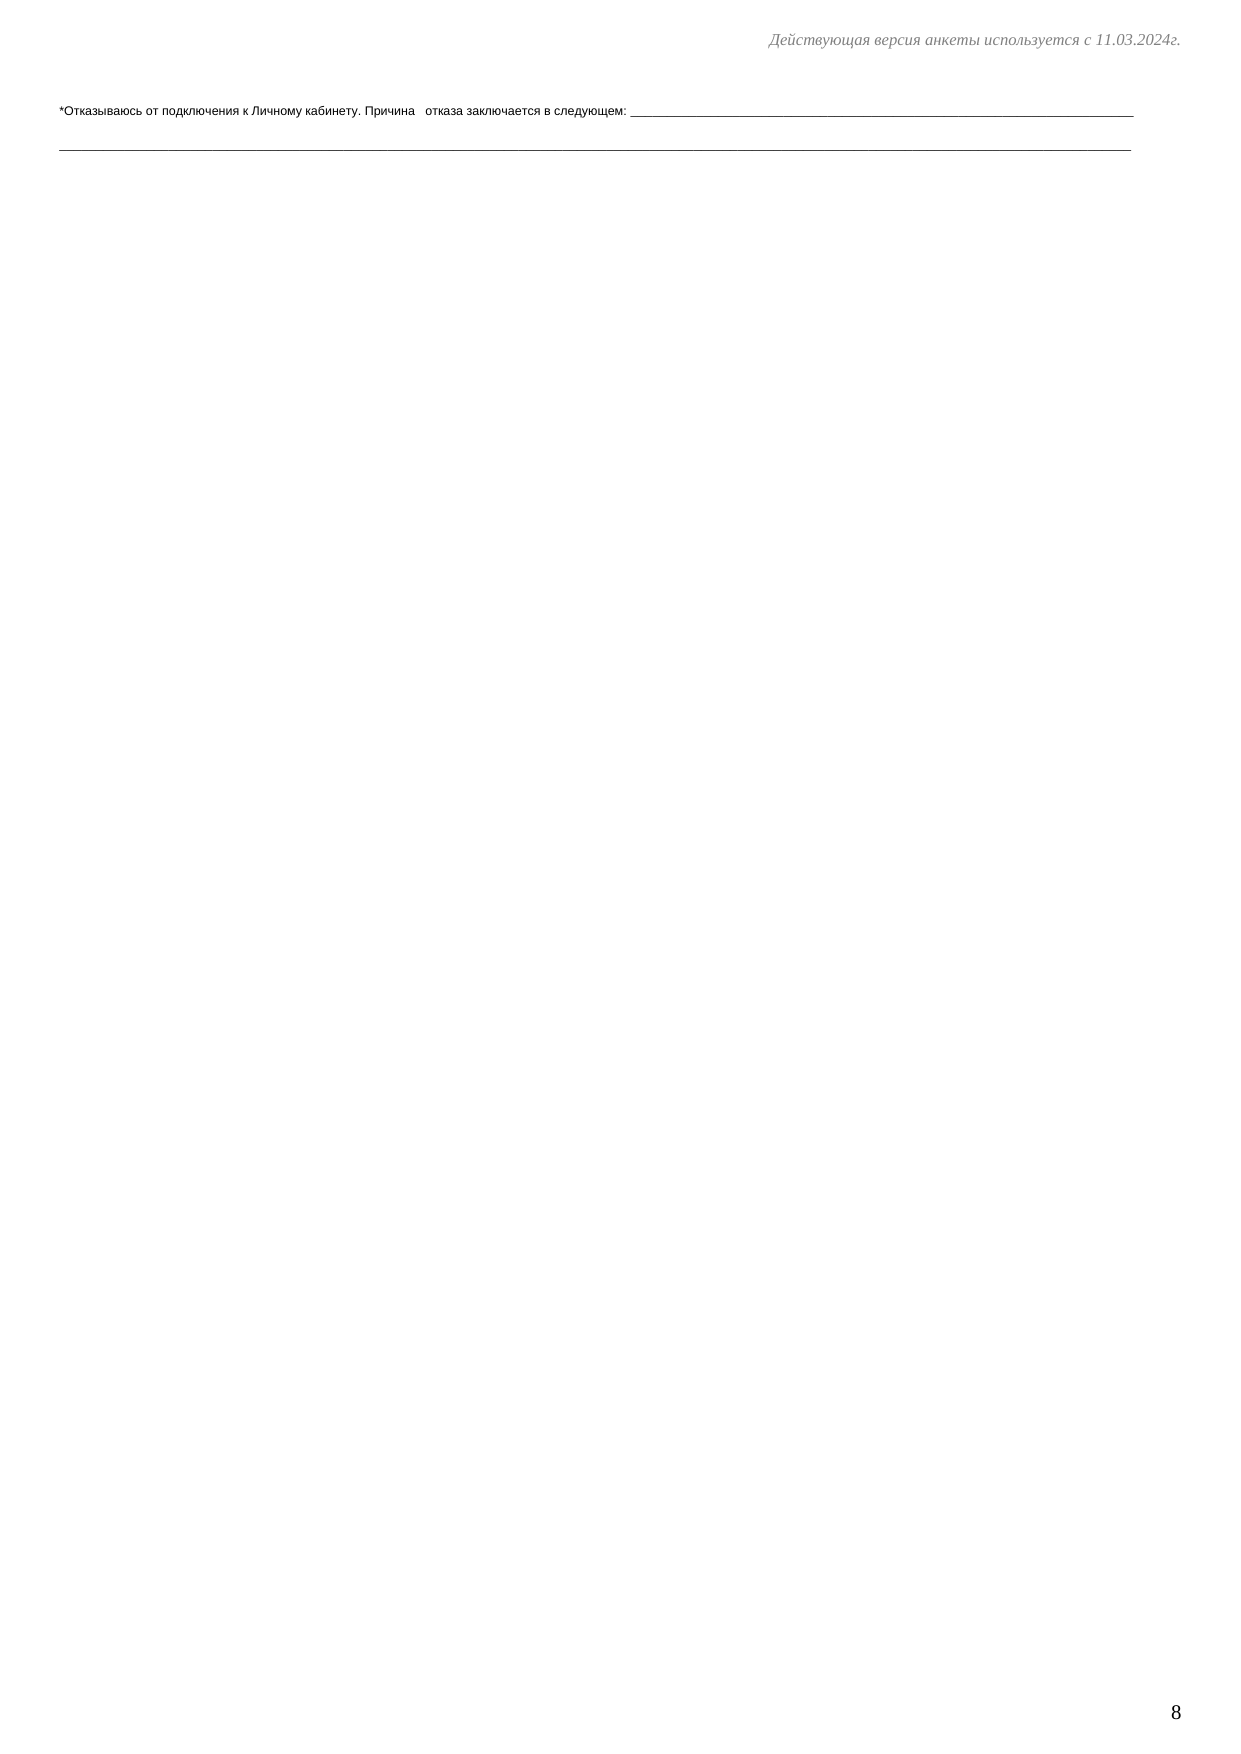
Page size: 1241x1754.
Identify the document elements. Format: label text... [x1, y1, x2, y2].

text ___________________________________________________________________________________________________________________________________________________ [59, 136, 1181, 152]
text *Отказываюсь от подключения к Личному кабинету. Причина отказа заключается в следующем: _____________________________________________________________________ [59, 102, 1181, 119]
